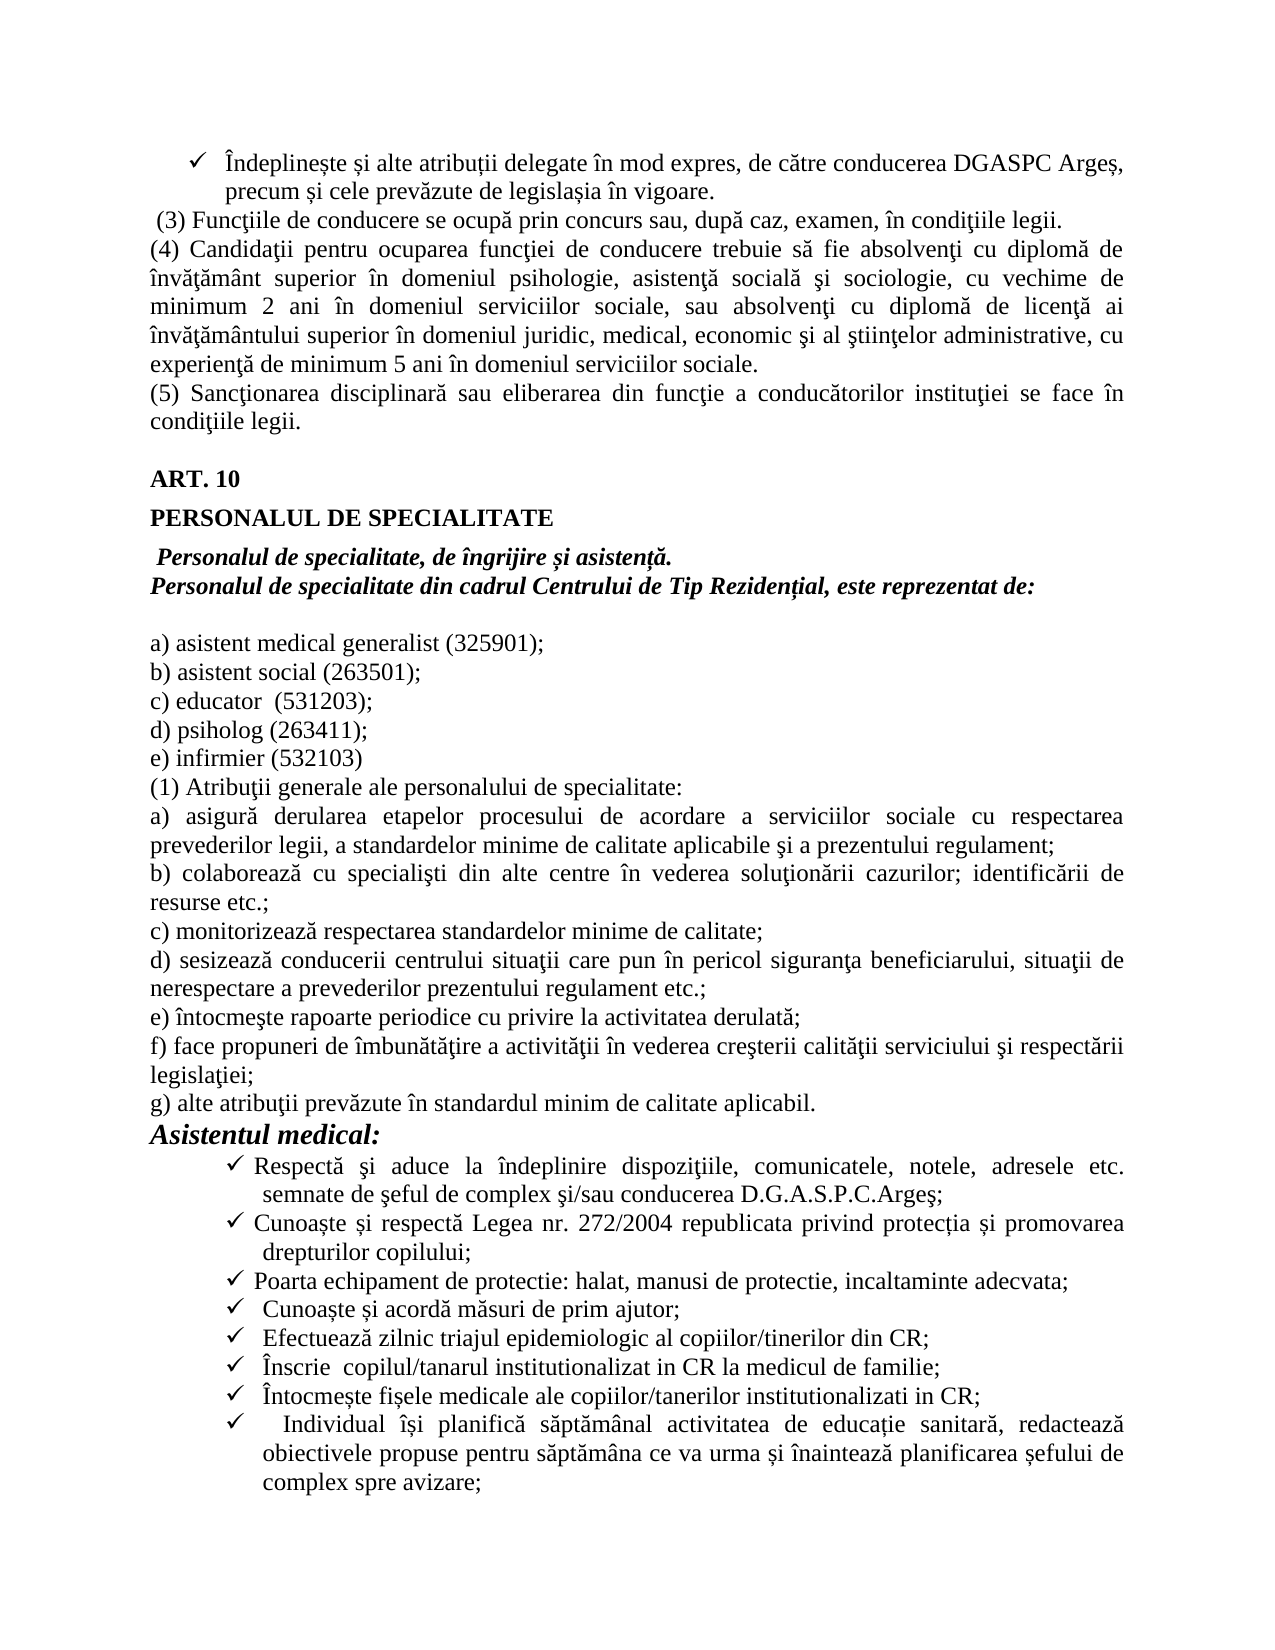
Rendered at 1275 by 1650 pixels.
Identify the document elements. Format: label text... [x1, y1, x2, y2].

text c) monitorizează respectarea standardelor minime de calitate; [150, 916, 1125, 945]
text f) face propuneri de îmbunătăţire a activităţii în vederea creşterii calităţii serviciului şi respectării legislaţiei; [150, 1031, 1125, 1088]
list Cunoaște și respectă Legea nr. 272/2004 republicata privind protecția și promovarea drepturilor copilului; [225, 1208, 1125, 1266]
list Înscrie copilul/tanarul institutionalizat in CR la medicul de familie; [225, 1352, 1125, 1381]
text PERSONALUL DE SPECIALITATE [150, 503, 1125, 532]
text a) asigură derularea etapelor procesului de acordare a serviciilor sociale cu respectarea prevederilor legii, a standardelor minime de calitate aplicabile şi a prezentului regulament; [150, 801, 1125, 858]
text d) psiholog (263411); [150, 715, 1125, 743]
text g) alte atribuţii prevăzute în standardul minim de calitate aplicabil. [150, 1088, 1125, 1117]
text (4) Candidaţii pentru ocuparea funcţiei de conducere trebuie să fie absolvenţi cu diplomă de învăţământ superior în domeniul psihologie, asistenţă socială şi sociologie, cu vechime de minimum 2 ani în domeniul serviciilor sociale, sau absolvenţi cu diplomă de licenţă ai învăţământului superior în domeniul juridic, medical, economic şi al ştiinţelor administrative, cu experienţă de minimum 5 ani în domeniul serviciilor sociale. [150, 234, 1125, 378]
text e) întocmeşte rapoarte periodice cu privire la activitatea derulată; [150, 1002, 1125, 1031]
list Întocmește fișele medicale ale copiilor/tanerilor institutionalizati in CR; [225, 1381, 1125, 1409]
list Cunoaște și acordă măsuri de prim ajutor; [225, 1294, 1125, 1323]
text Asistentul medical: [150, 1117, 1125, 1151]
text b) colaborează cu specialişti din alte centre în vederea soluţionării cazurilor; identificării de resurse etc.; [150, 858, 1125, 916]
text Personalul de specialitate, de îngrijire și asistență. [150, 542, 1125, 571]
text e) infirmier (532103) [150, 743, 1125, 772]
text a) asistent medical generalist (325901); [150, 628, 1125, 657]
text d) sesizează conducerii centrului situaţii care pun în pericol siguranţa beneficiarului, situaţii de nerespectare a prevederilor prezentului regulament etc.; [150, 945, 1125, 1002]
text (3) Funcţiile de conducere se ocupă prin concurs sau, după caz, examen, în condiţiile legii. [150, 205, 1125, 234]
text ART. 10 [150, 464, 1125, 493]
text Personalul de specialitate din cadrul Centrului de Tip Rezidențial, este reprezentat de: [150, 571, 1125, 600]
list Îndeplinește și alte atribuții delegate în mod expres, de către conducerea DGASPC Argeș, precum și cele prevăzute de legislașia în vigoare. [187, 148, 1125, 205]
text b) asistent social (263501); [150, 657, 1125, 686]
list Efectuează zilnic triajul epidemiologic al copiilor/tinerilor din CR; [225, 1323, 1125, 1352]
text c) educator (531203); [150, 686, 1125, 715]
list Poarta echipament de protectie: halat, manusi de protectie, incaltaminte adecvata; [225, 1266, 1125, 1294]
text (1) Atribuţii generale ale personalului de specialitate: [150, 772, 1125, 801]
list Respectă şi aduce la îndeplinire dispoziţiile, comunicatele, notele, adresele etc. semnate de şeful de complex şi/sau conducerea D.G.A.S.P.C.Argeş; [225, 1151, 1125, 1208]
text (5) Sancţionarea disciplinară sau eliberarea din funcţie a conducătorilor instituţiei se face în condiţiile legii. [150, 378, 1125, 435]
list Individual își planifică săptămânal activitatea de educație sanitară, redactează obiectivele propuse pentru săptămâna ce va urma și înaintează planificarea șefului de complex spre avizare; [225, 1409, 1125, 1496]
